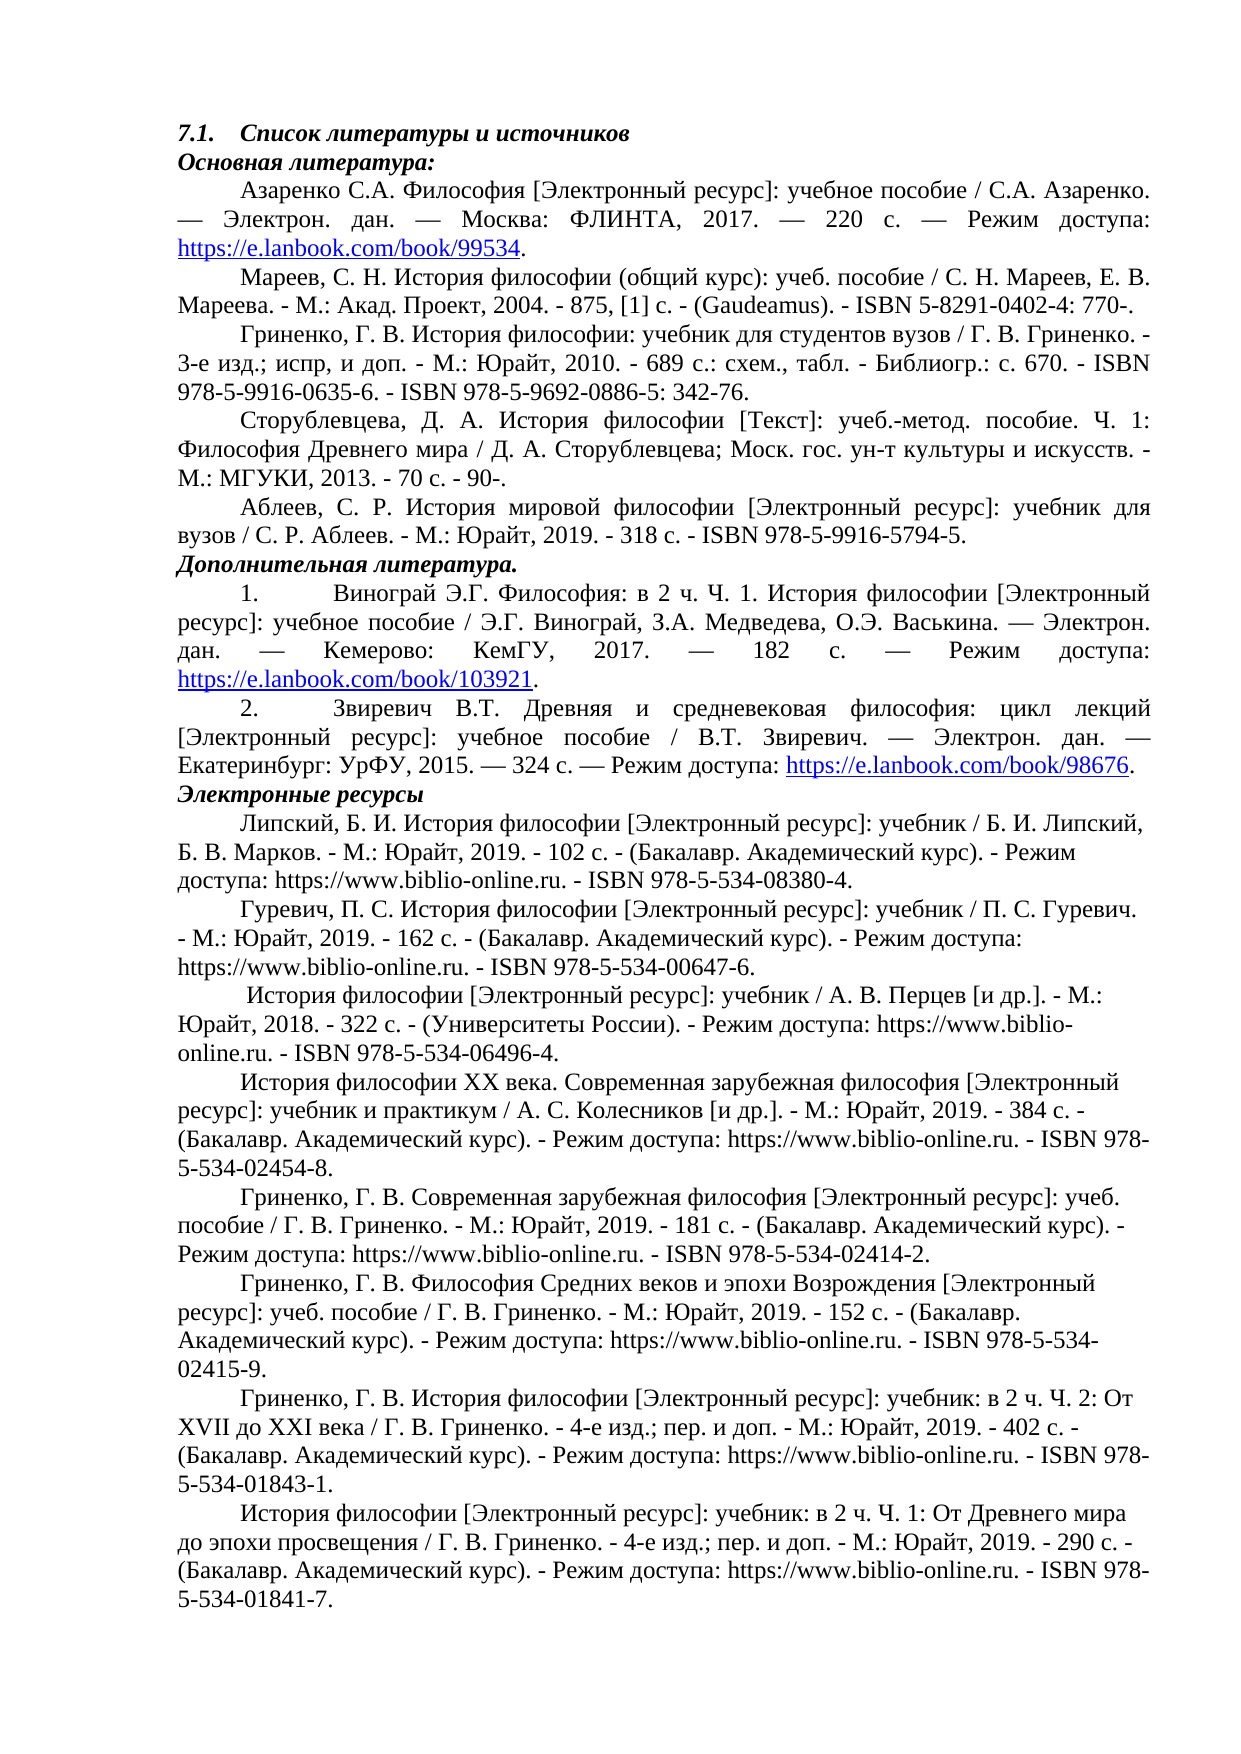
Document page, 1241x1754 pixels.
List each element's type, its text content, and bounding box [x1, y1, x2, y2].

text История философии [Электронный ресурс]: учебник: в 2 ч. Ч. 1: От Древнего мира до эпохи просвещения / Г. В. Гриненко. - 4-е изд.; пер. и доп. - М.: Юрайт, 2019. - 290 с. - (Бакалавр. Академический курс). - Режим доступа: https://www.biblio-online.ru. - ISBN 978-5-534-01841-7. [177, 1498, 1152, 1613]
list Звиревич В.Т. Древняя и средневековая философия: цикл лекций [Электронный ресурс]: учебное пособие / В.Т. Звиревич. — Электрон. дан. — Екатеринбург: УрФУ, 2015. — 324 с. — Режим доступа: https://e.lanbook.com/book/98676. [177, 693, 1152, 779]
text История философии [Электронный ресурс]: учебник / А. В. Перцев [и др.]. - М.: Юрайт, 2018. - 322 с. - (Университеты России). - Режим доступа: https://www.biblio-online.ru. - ISBN 978-5-534-06496-4. [177, 981, 1152, 1067]
text Гуревич, П. С. История философии [Электронный ресурс]: учебник / П. С. Гуревич. - М.: Юрайт, 2019. - 162 с. - (Бакалавр. Академический курс). - Режим доступа: https://www.biblio-online.ru. - ISBN 978-5-534-00647-6. [177, 894, 1152, 981]
text Основная литература: [177, 147, 1152, 176]
text Аблеев, С. Р. История мировой философии [Электронный ресурс]: учебник для вузов / С. Р. Аблеев. - М.: Юрайт, 2019. - 318 с. - ISBN 978-5-9916-5794-5. [177, 492, 1152, 549]
text Гриненко, Г. В. История философии [Электронный ресурс]: учебник: в 2 ч. Ч. 2: От XVII до XXI века / Г. В. Гриненко. - 4-е изд.; пер. и доп. - М.: Юрайт, 2019. - 402 с. - (Бакалавр. Академический курс). - Режим доступа: https://www.biblio-online.ru. - ISBN 978-5-534-01843-1. [177, 1383, 1152, 1498]
text Гриненко, Г. В. Современная зарубежная философия [Электронный ресурс]: учеб. пособие / Г. В. Гриненко. - М.: Юрайт, 2019. - 181 с. - (Бакалавр. Академический курс). - Режим доступа: https://www.biblio-online.ru. - ISBN 978-5-534-02414-2. [177, 1182, 1152, 1268]
text История философии XX века. Современная зарубежная философия [Электронный ресурс]: учебник и практикум / А. С. Колесников [и др.]. - М.: Юрайт, 2019. - 384 с. - (Бакалавр. Академический курс). - Режим доступа: https://www.biblio-online.ru. - ISBN 978-5-534-02454-8. [177, 1067, 1152, 1182]
text Липский, Б. И. История философии [Электронный ресурс]: учебник / Б. И. Липский, Б. В. Марков. - М.: Юрайт, 2019. - 102 с. - (Бакалавр. Академический курс). - Режим доступа: https://www.biblio-online.ru. - ISBN 978-5-534-08380-4. [177, 808, 1152, 894]
list Винограй Э.Г. Философия: в 2 ч. Ч. 1. История философии [Электронный ресурс]: учебное пособие / Э.Г. Винограй, З.А. Медведева, О.Э. Васькина. — Электрон. дан. — Кемерово: КемГУ, 2017. — 182 с. — Режим доступа: https://e.lanbook.com/book/103921. [177, 578, 1152, 693]
text Азаренко С.А. Философия [Электронный ресурс]: учебное пособие / С.А. Азаренко. — Электрон. дан. — Москва: ФЛИНТА, 2017. — 220 с. — Режим доступа: https://e.lanbook.com/book/99534. [177, 176, 1152, 262]
text Сторублевцева, Д. А. История философии [Текст]: учеб.-метод. пособие. Ч. 1: Философия Древнего мира / Д. А. Сторублевцева; Моск. гос. ун-т культуры и искусств. - М.: МГУКИ, 2013. - 70 с. - 90-. [177, 406, 1152, 492]
text 7.1. Список литературы и источников [177, 118, 1152, 147]
text Электронные ресурсы [177, 779, 1152, 808]
text Дополнительная литература. [177, 549, 1152, 578]
text Мареев, С. Н. История философии (общий курс): учеб. пособие / С. Н. Мареев, Е. В. Мареева. - М.: Акад. Проект, 2004. - 875, [1] c. - (Gaudeamus). - ISBN 5-8291-0402-4: 770-. [177, 262, 1152, 319]
text Гриненко, Г. В. История философии: учебник для студентов вузов / Г. В. Гриненко. - 3-е изд.; испр, и доп. - М.: Юрайт, 2010. - 689 с.: схем., табл. - Библиогр.: с. 670. - ISBN 978-5-9916-0635-6. - ISBN 978-5-9692-0886-5: 342-76. [177, 319, 1152, 406]
text Гриненко, Г. В. Философия Средних веков и эпохи Возрождения [Электронный ресурс]: учеб. пособие / Г. В. Гриненко. - М.: Юрайт, 2019. - 152 с. - (Бакалавр. Академический курс). - Режим доступа: https://www.biblio-online.ru. - ISBN 978-5-534-02415-9. [177, 1268, 1152, 1383]
